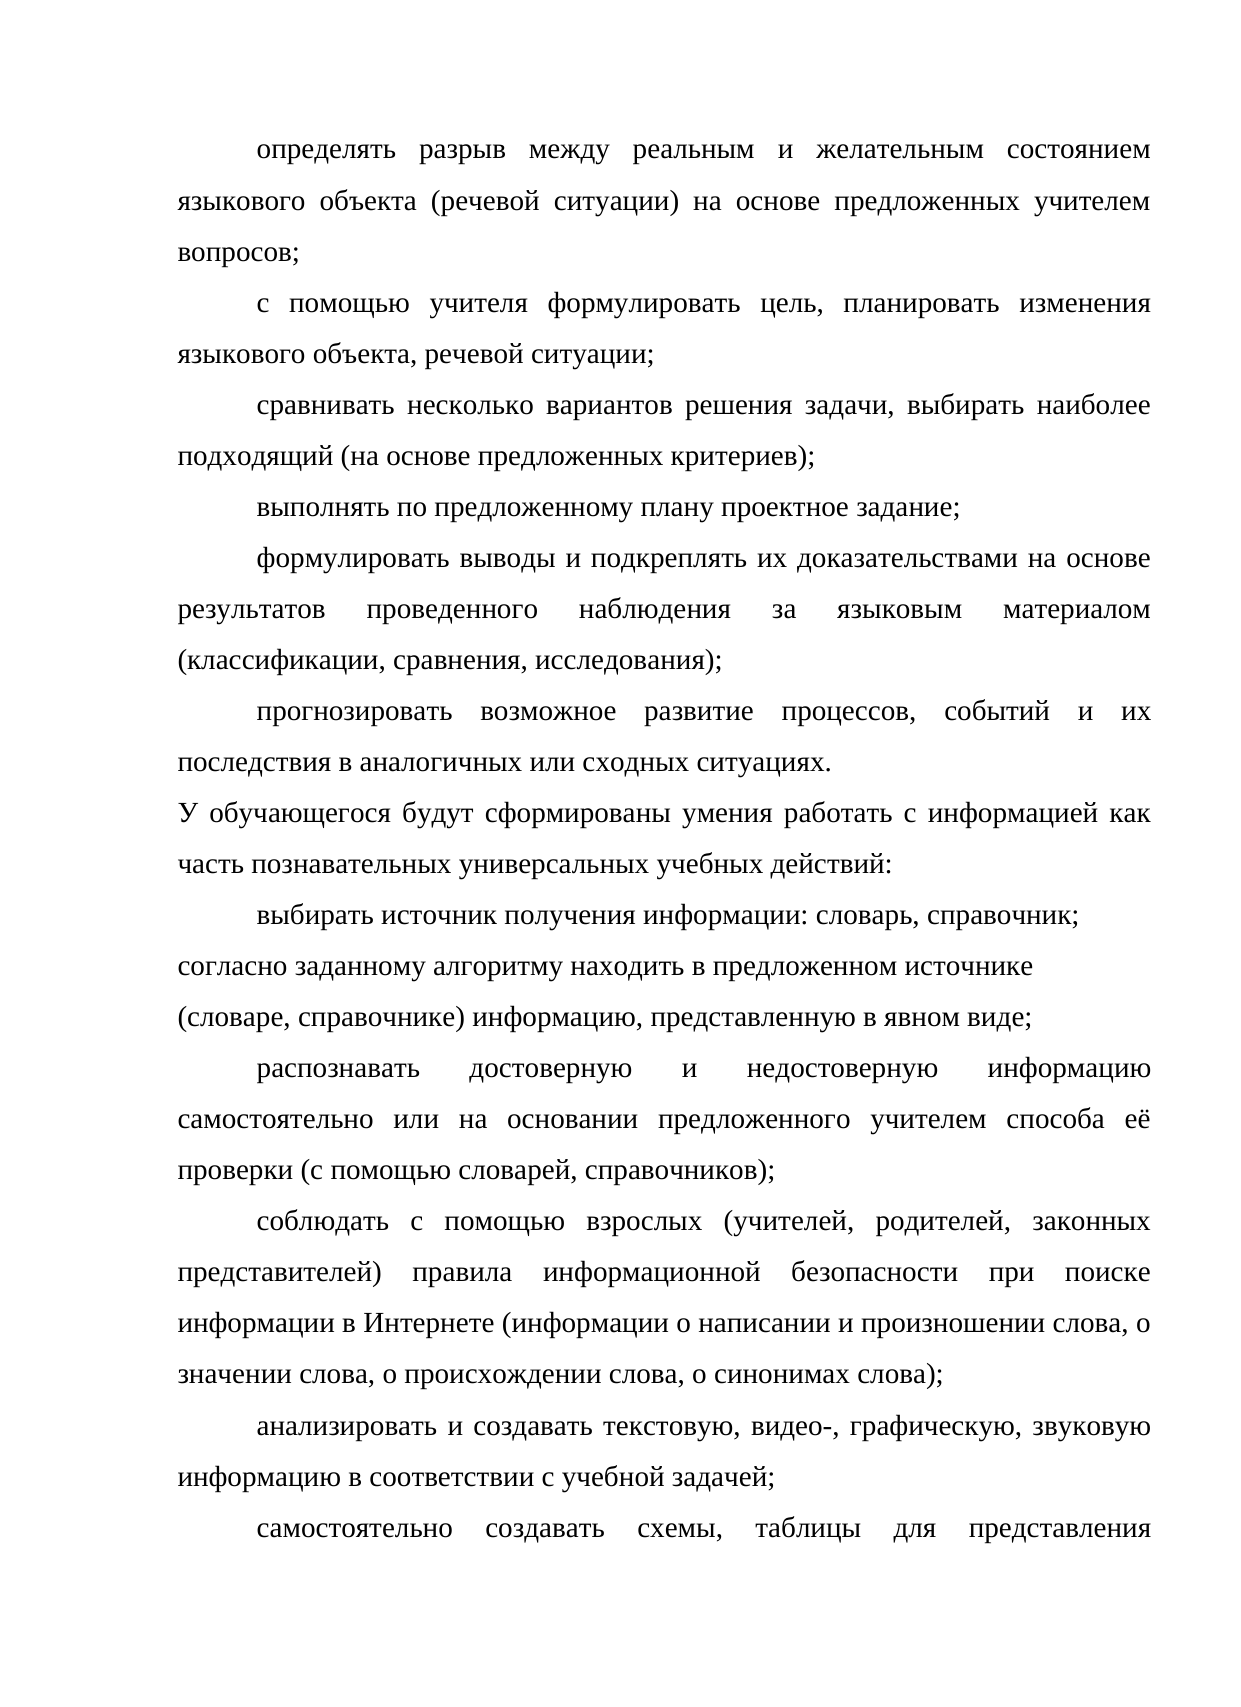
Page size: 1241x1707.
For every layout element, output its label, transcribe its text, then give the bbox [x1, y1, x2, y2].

text определять разрыв между реальным и желательным состоянием языкового объекта (речевой ситуации) на основе предложенных учителем вопросов; [177, 118, 1152, 271]
text распознавать достоверную и недостоверную информацию самостоятельно или на основании предложенного учителем способа её проверки (с помощью словарей, справочников); [177, 1037, 1152, 1190]
text анализировать и создавать текстовую, видео-, графическую, звуковую информацию в соответствии с учебной задачей; [177, 1394, 1152, 1496]
text выбирать источник получения информации: словарь, справочник; согласно заданному алгоритму находить в предложенном источнике (словаре, справочнике) информацию, представленную в явном виде; [177, 884, 1152, 1037]
text формулировать выводы и подкреплять их доказательствами на основе результатов проведенного наблюдения за языковым материалом (классификации, сравнения, исследования); [177, 526, 1152, 679]
text с помощью учителя формулировать цель, планировать изменения языкового объекта, речевой ситуации; [177, 271, 1152, 373]
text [177, 1496, 1152, 1547]
text выполнять по предложенному плану проектное задание; [177, 475, 1152, 526]
text У обучающегося будут сформированы умения работать с информацией как часть познавательных универсальных учебных действий: [177, 782, 1152, 884]
text прогнозировать возможное развитие процессов, событий и их последствия в аналогичных или сходных ситуациях. [177, 679, 1152, 782]
text соблюдать с помощью взрослых (учителей, родителей, законных представителей) правила информационной безопасности при поиске информации в Интернете (информации о написании и произношении слова, о значении слова, о происхождении слова, о синонимах слова); [177, 1190, 1152, 1394]
text сравнивать несколько вариантов решения задачи, выбирать наиболее подходящий (на основе предложенных критериев); [177, 373, 1152, 475]
